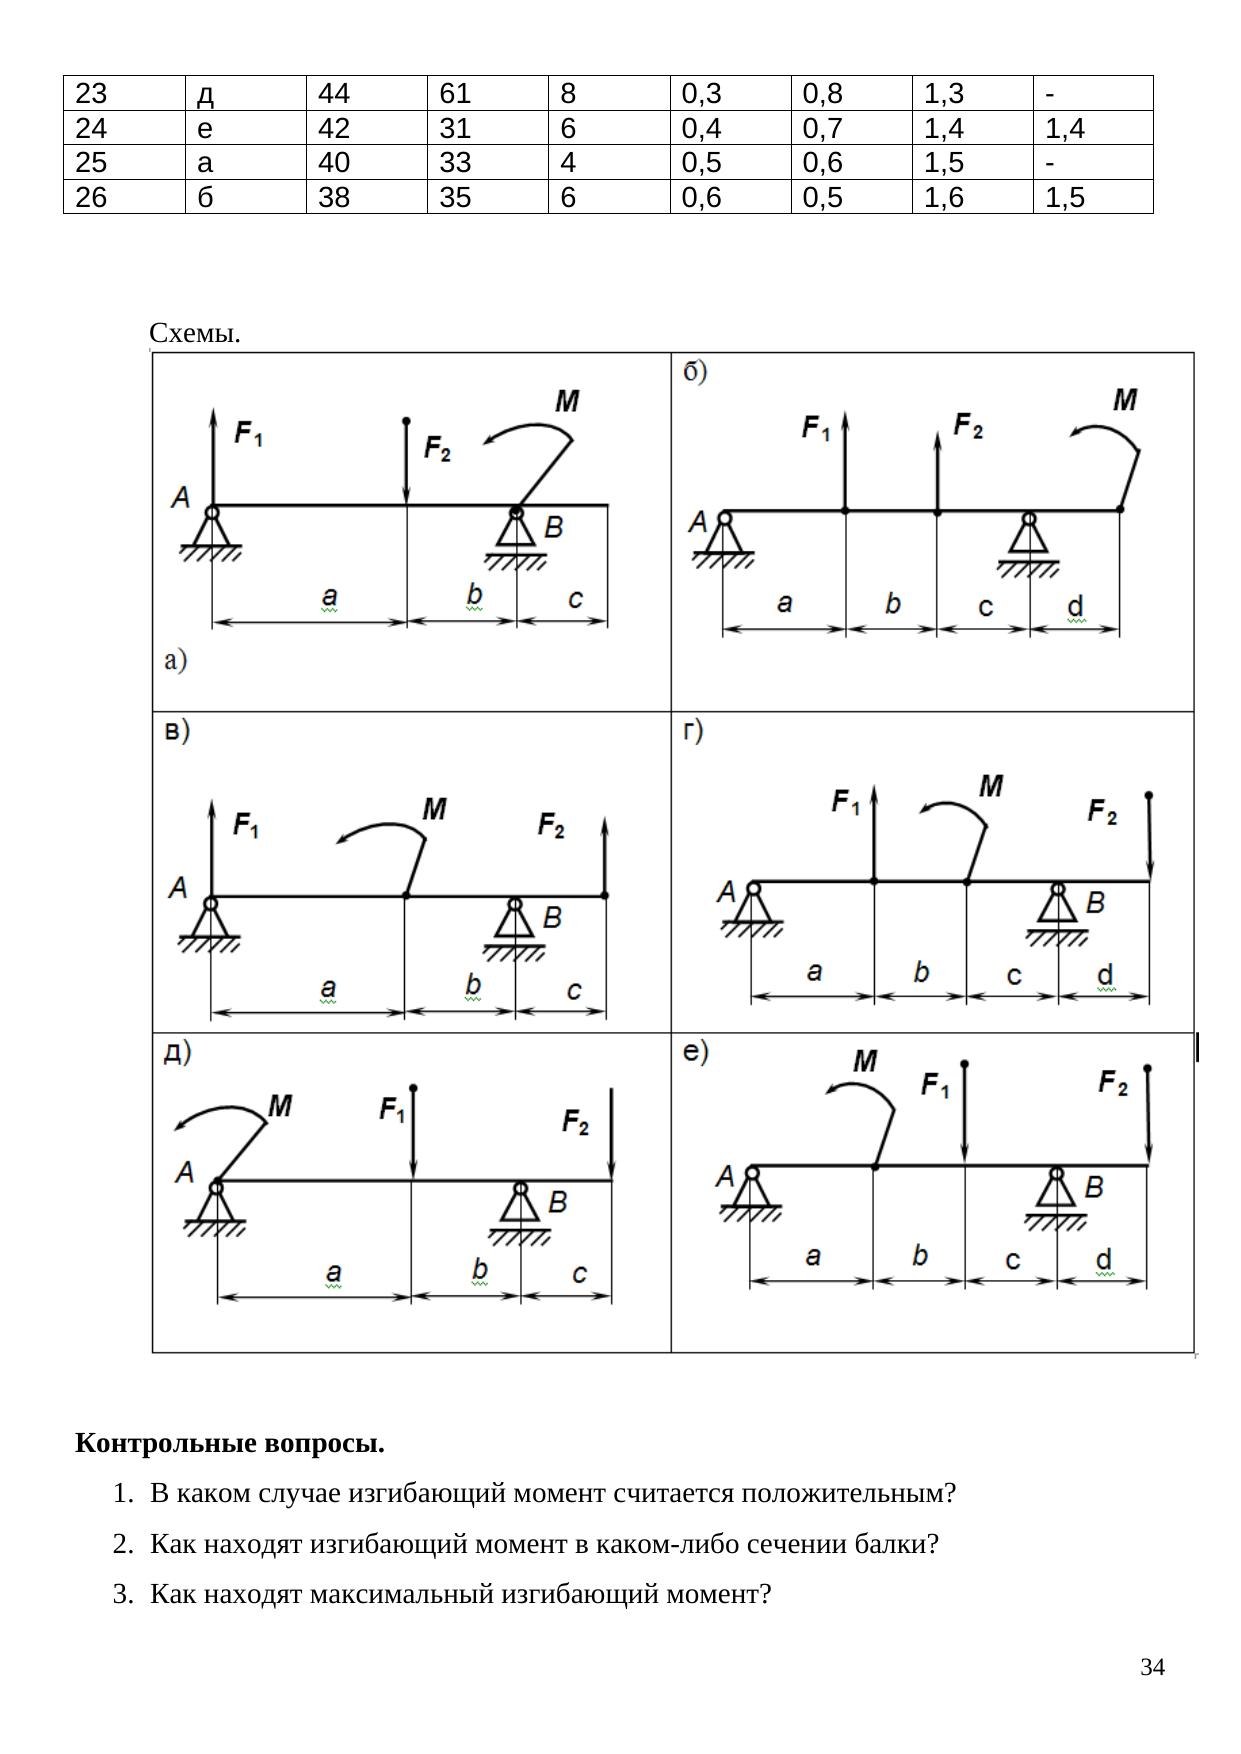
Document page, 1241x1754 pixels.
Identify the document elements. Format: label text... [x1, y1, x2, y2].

table_cell 26 [64, 180, 185, 213]
table_cell а [186, 145, 306, 179]
list Как находят максимальный изгибающий момент? [112, 1576, 1165, 1610]
table_cell 44 [307, 76, 427, 109]
list В каком случае изгибающий момент считается положительным? [112, 1476, 1165, 1509]
table_cell 0,5 [792, 180, 912, 213]
table_cell 1,5 [1034, 180, 1153, 213]
table_cell - [1034, 145, 1153, 179]
table_cell 6 [549, 180, 670, 213]
table_cell 61 [428, 76, 548, 109]
table_cell д [186, 76, 306, 109]
table_cell 0,7 [792, 111, 912, 144]
table_cell 24 [64, 111, 185, 144]
table_cell 6 [549, 111, 670, 144]
picture [148, 348, 1199, 1359]
table_cell 0,3 [671, 76, 791, 109]
table_cell 1,4 [1034, 111, 1153, 144]
table_cell 0,8 [792, 76, 912, 109]
table_cell 42 [307, 111, 427, 144]
table_cell 25 [64, 145, 185, 179]
text Схемы. [75, 315, 1165, 348]
table_cell 4 [549, 145, 670, 179]
table_cell - [1034, 76, 1153, 109]
table_cell 1,5 [913, 145, 1033, 179]
table_cell 35 [428, 180, 548, 213]
list Как находят изгибающий момент в каком-либо сечении балки? [112, 1526, 1165, 1559]
table_cell 0,6 [792, 145, 912, 179]
table_cell 1,4 [913, 111, 1033, 144]
table_cell 31 [428, 111, 548, 144]
table_cell 40 [307, 145, 427, 179]
table_cell 0,6 [671, 180, 791, 213]
table_cell 33 [428, 145, 548, 179]
table_cell б [186, 180, 306, 213]
table_cell 8 [549, 76, 670, 109]
table_cell 0,4 [671, 111, 791, 144]
table_cell 1,6 [913, 180, 1033, 213]
table_cell е [186, 111, 306, 144]
text Контрольные вопросы. [75, 1425, 1165, 1459]
table_cell 1,3 [913, 76, 1033, 109]
table_cell 23 [64, 76, 185, 109]
table_cell 38 [307, 180, 427, 213]
table_cell 0,5 [671, 145, 791, 179]
